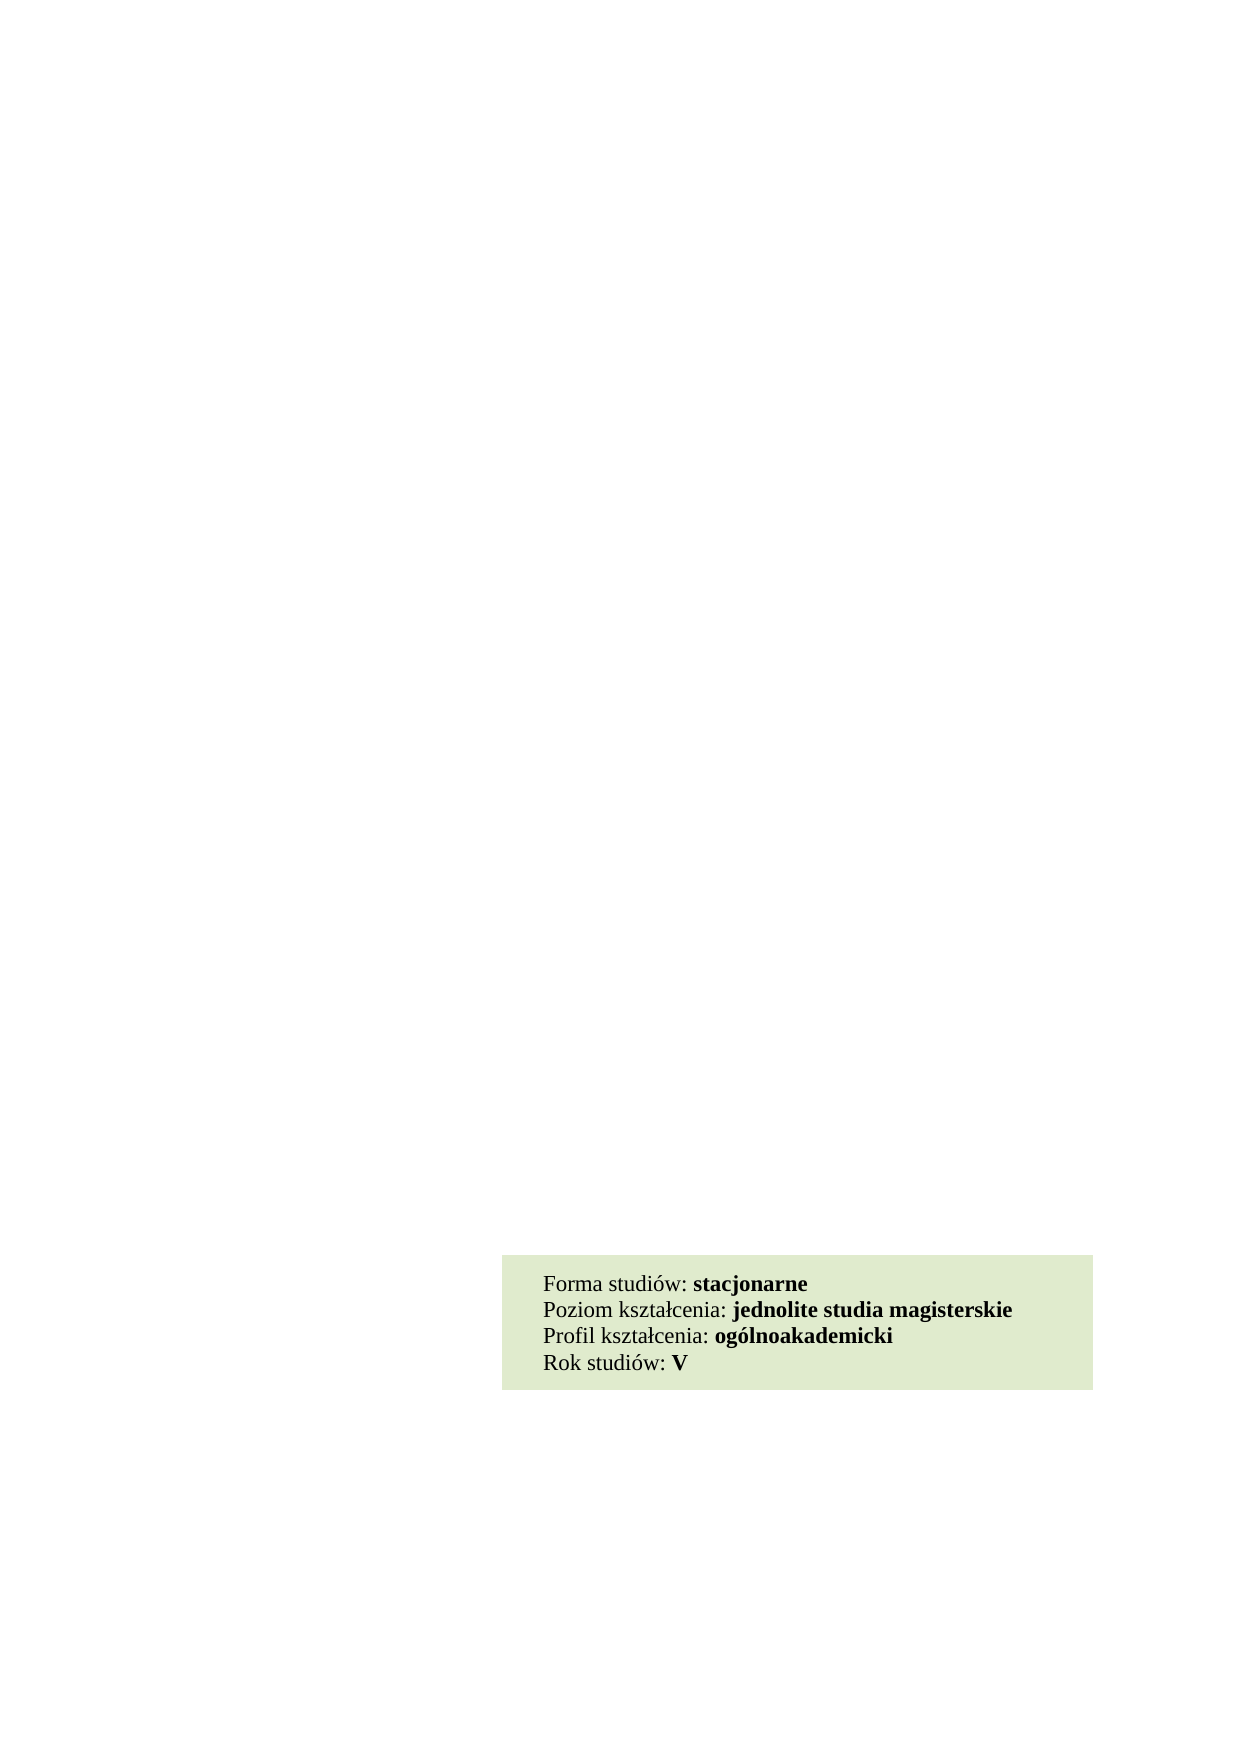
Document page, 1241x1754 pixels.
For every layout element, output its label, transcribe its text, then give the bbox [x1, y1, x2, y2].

table_header Forma studiów: stacjonarne Poziom kształcenia: jednolite studia magisterskie Profil kształcenia: ogólnoakademicki Rok studiów: V [502, 1255, 1093, 1390]
